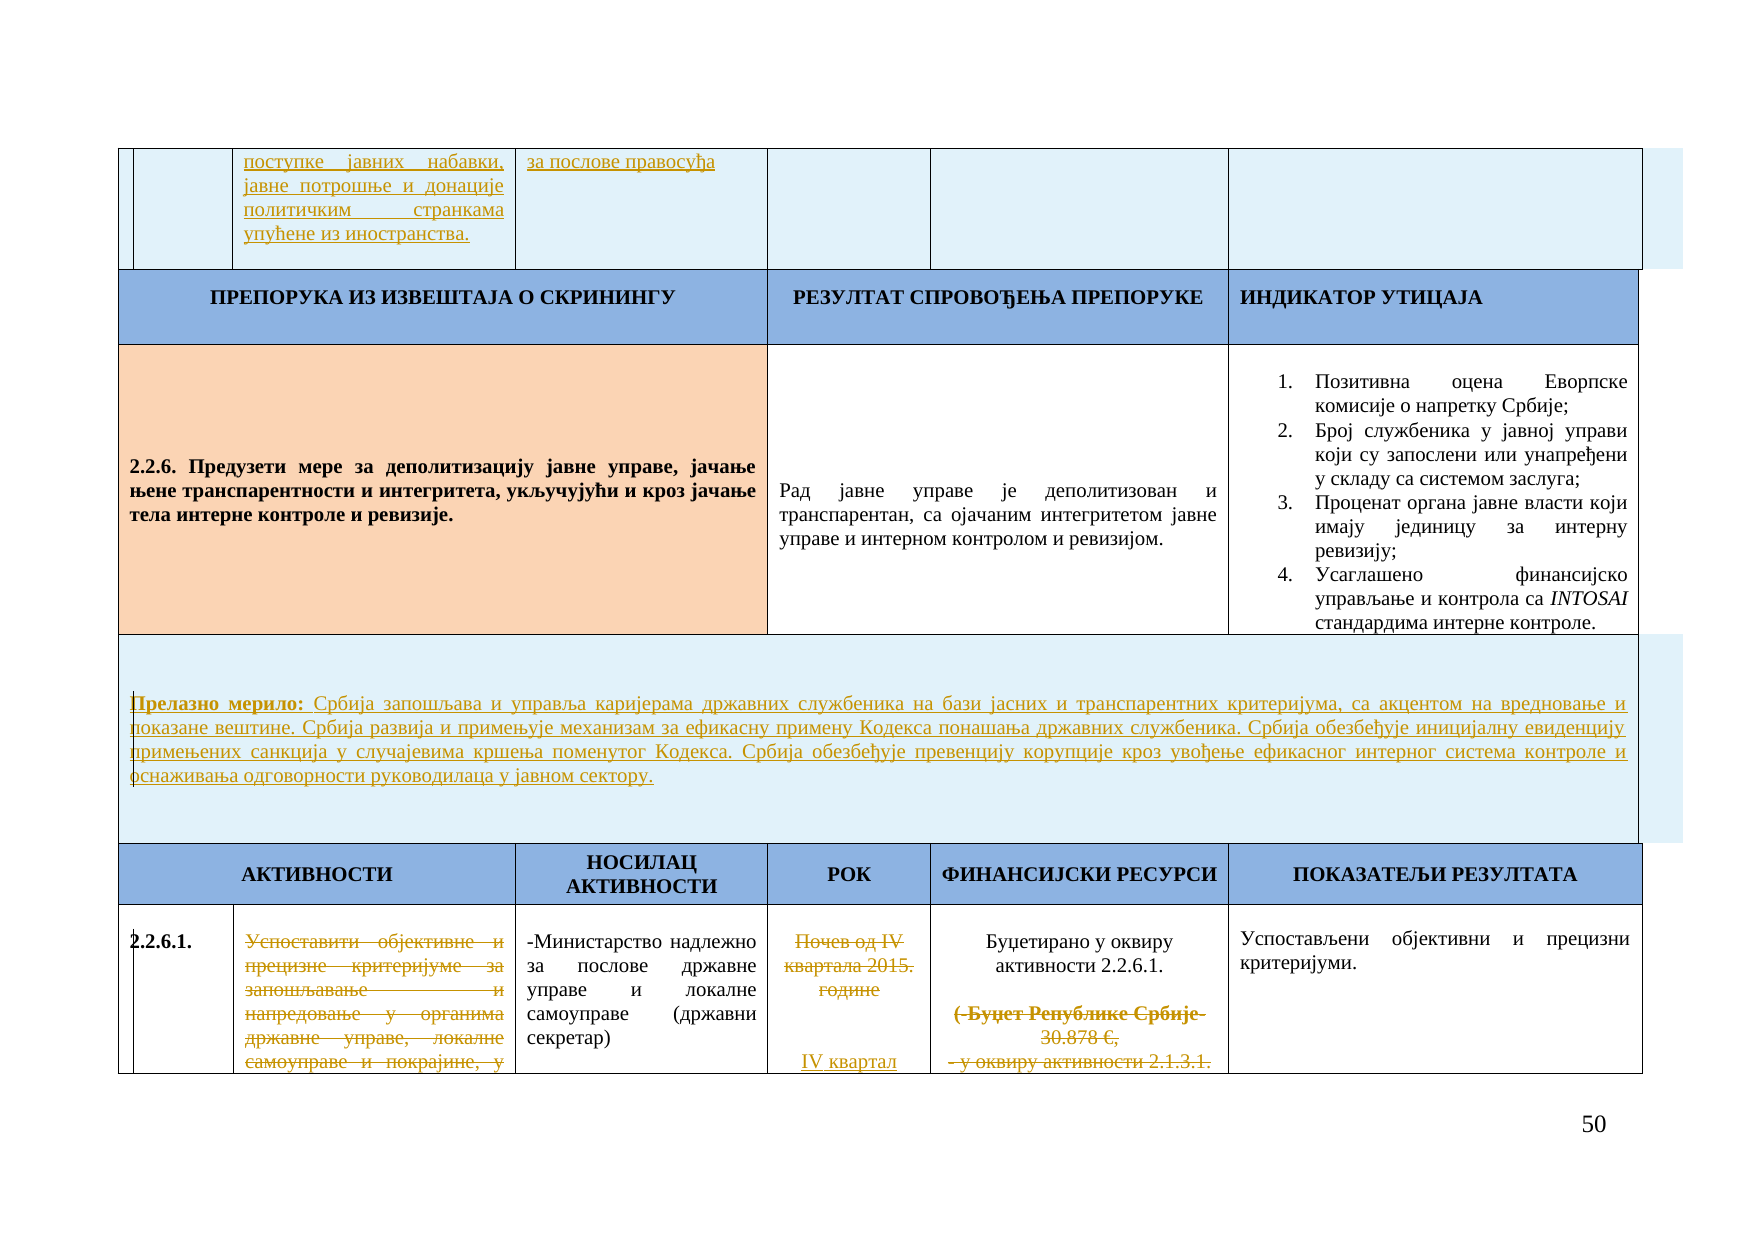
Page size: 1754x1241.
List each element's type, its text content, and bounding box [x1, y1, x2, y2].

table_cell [1229, 905, 1642, 1073]
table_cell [516, 905, 767, 1073]
table_cell 2.2.6. Предузети мере за деполитизацију јавне управе, јачање њене транспарентности и интегритета, укључујући и кроз јачање тела интерне контроле и ревизије. [119, 345, 767, 634]
table_cell РЕЗУЛТАТ СПРОВОЂЕЊА ПРЕПОРУКЕ [768, 270, 1228, 344]
table_cell Рад јавне управе је деполитизован и транспарентан, са ојачаним интегритетом јавне управе и интерном контролом и ревизијом. [768, 345, 1228, 634]
table_cell ИНДИКАТОР УТИЦАЈА [1229, 270, 1638, 344]
table_cell 2.2.6.1. [119, 905, 233, 1073]
table_cell Позитивна оцена Еворпске комисије о напретку Србије; Број службеника у јавној управи који су запослени или унапређени у складу са системом заслуга; Проценат органа јавне власти који имају јединицу за интерну ревизију; Усаглашено финансијско управљање и контрола са INTOSAI стандардима интерне контроле. [1229, 345, 1638, 634]
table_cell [931, 905, 1228, 1073]
table_cell ПРЕПОРУКА ИЗ ИЗВЕШТАЈА О СКРИНИНГУ [119, 270, 767, 344]
table_cell НОСИЛАЦ АКТИВНОСТИ [516, 844, 767, 904]
table_cell ФИНАНСИЈСКИ РЕСУРСИ [931, 844, 1228, 904]
table_cell ПОКАЗАТЕЉИ РЕЗУЛТАТА [1229, 844, 1642, 904]
table_cell РОК [768, 844, 930, 904]
table_cell АКТИВНОСТИ [119, 844, 515, 904]
table_cell [234, 905, 515, 1073]
table_cell [768, 905, 930, 1073]
